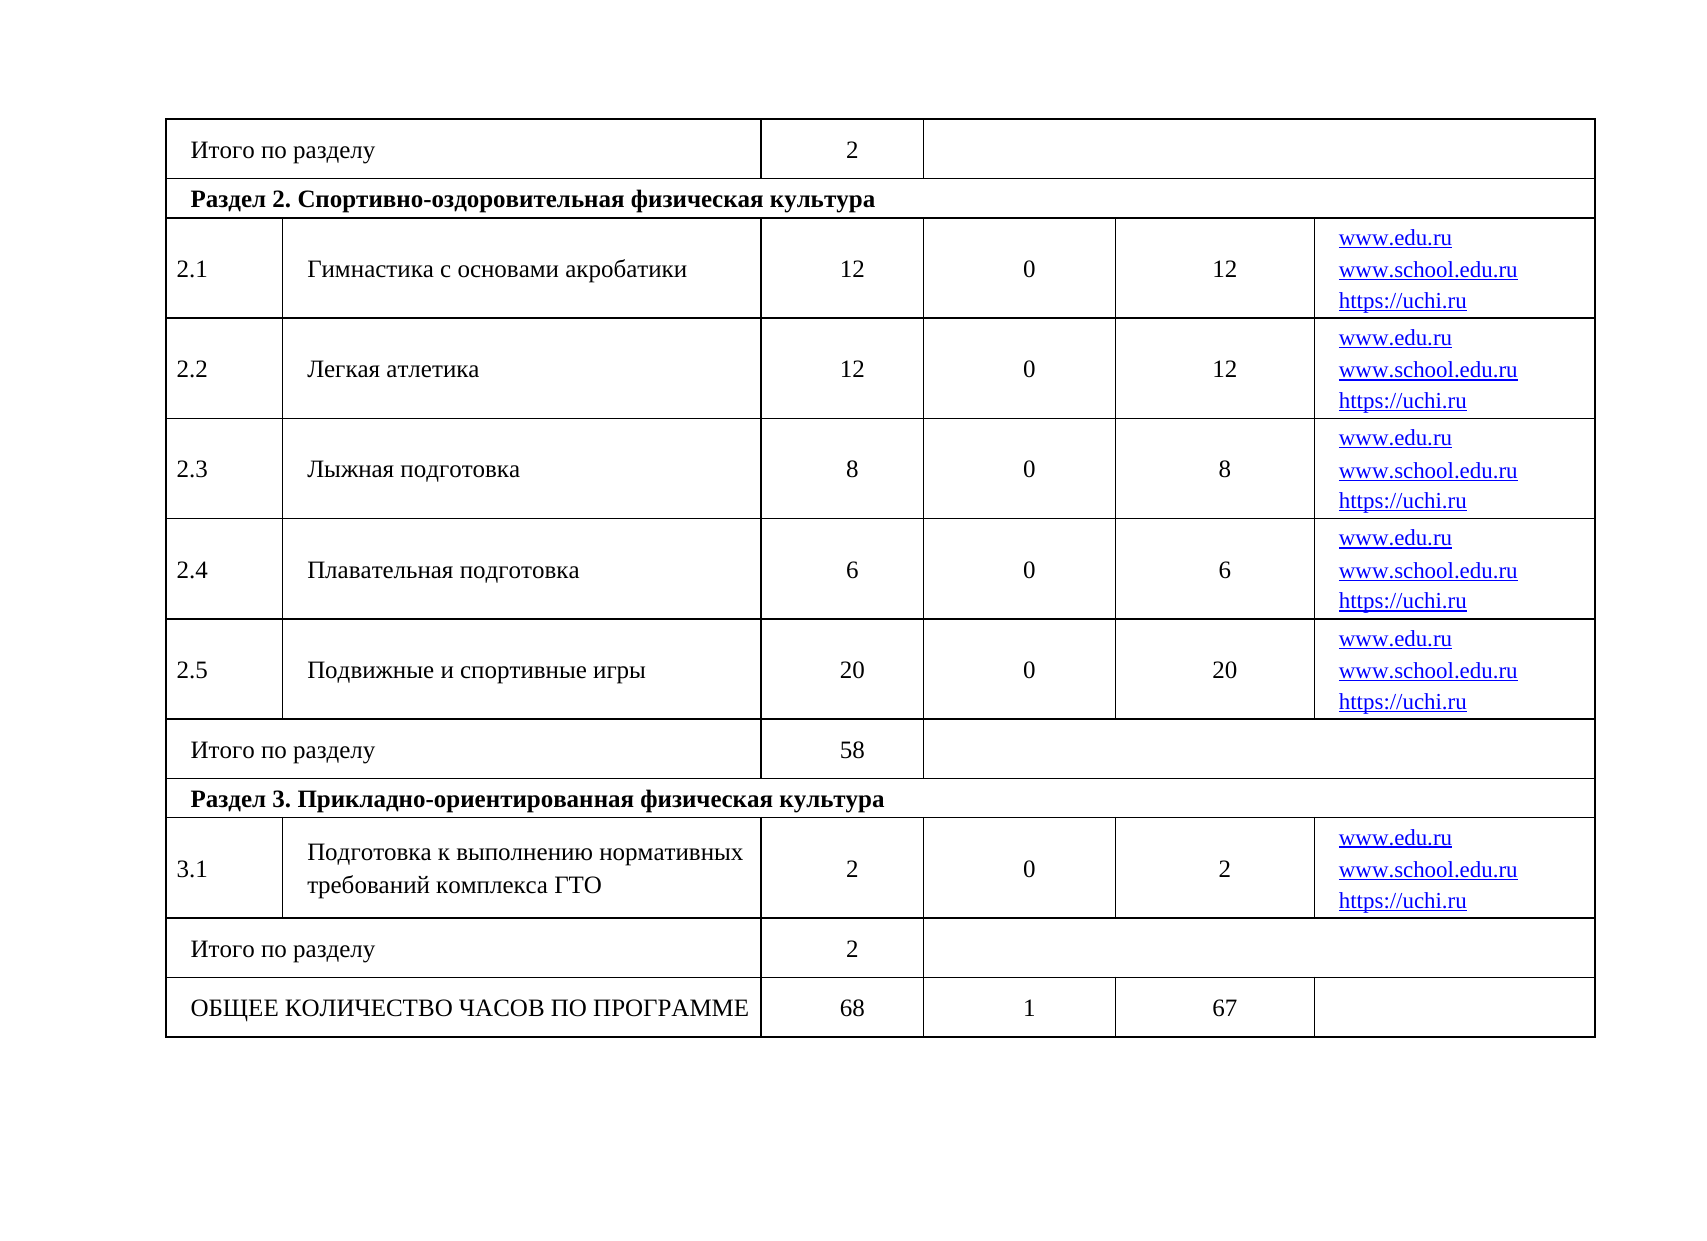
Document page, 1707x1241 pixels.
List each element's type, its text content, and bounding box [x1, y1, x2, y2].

table_cell 0 [924, 519, 1115, 618]
table_cell [924, 120, 1594, 178]
table_cell 2.3 [167, 419, 282, 518]
table_cell 1 [924, 978, 1115, 1036]
table_cell 2.5 [167, 620, 282, 718]
table_cell 2.2 [167, 319, 282, 417]
table_cell 12 [1116, 219, 1314, 317]
table_cell 6 [762, 519, 923, 618]
table_cell [1315, 978, 1594, 1036]
table_cell Подвижные и спортивные игры [283, 620, 760, 718]
table_cell 12 [762, 319, 923, 417]
table_cell 2.4 [167, 519, 282, 618]
table_cell www.edu.ru www.school.edu.ru https://uchi.ru [1315, 419, 1594, 518]
table_cell www.edu.ru www.school.edu.ru https://uchi.ru [1315, 620, 1594, 718]
table_cell Плавательная подготовка [283, 519, 760, 618]
table_cell www.edu.ru www.school.edu.ru https://uchi.ru [1315, 319, 1594, 417]
table_cell 2.1 [167, 219, 282, 317]
table_cell Гимнастика с основами акробатики [283, 219, 760, 317]
table_cell 20 [762, 620, 923, 718]
table_cell 20 [1116, 620, 1314, 718]
table_cell 2 [762, 818, 923, 917]
table_cell 8 [762, 419, 923, 518]
table_cell 0 [924, 319, 1115, 417]
table_cell 2 [762, 120, 923, 178]
table_cell 2 [762, 919, 923, 977]
table_cell www.edu.ru www.school.edu.ru https://uchi.ru [1315, 519, 1594, 618]
table_cell 67 [1116, 978, 1314, 1036]
table_cell 6 [1116, 519, 1314, 618]
table_cell 58 [762, 720, 923, 777]
table_cell [924, 919, 1594, 977]
table_cell Раздел 3. Прикладно-ориентированная физическая культура [167, 779, 1594, 817]
table_cell ОБЩЕЕ КОЛИЧЕСТВО ЧАСОВ ПО ПРОГРАММЕ [167, 978, 760, 1036]
table_cell 3.1 [167, 818, 282, 917]
table_cell [924, 720, 1594, 777]
table_cell Итого по разделу [167, 120, 760, 178]
table_cell Подготовка к выполнению нормативных требований комплекса ГТО [283, 818, 760, 917]
table_cell Итого по разделу [167, 720, 760, 777]
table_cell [1315, 219, 1594, 317]
table_cell 8 [1116, 419, 1314, 518]
table_cell Лыжная подготовка [283, 419, 760, 518]
table_cell 2 [1116, 818, 1314, 917]
table_cell www.edu.ru www.school.edu.ru https://uchi.ru [1315, 818, 1594, 917]
table_cell 0 [924, 419, 1115, 518]
table_cell 12 [1116, 319, 1314, 417]
table_cell Раздел 2. Спортивно-оздоровительная физическая культура [167, 179, 1594, 217]
table_cell 0 [924, 219, 1115, 317]
table_cell Итого по разделу [167, 919, 760, 977]
table_cell 0 [924, 620, 1115, 718]
table_cell 12 [762, 219, 923, 317]
table_cell 0 [924, 818, 1115, 917]
table_cell 68 [762, 978, 923, 1036]
table_cell Легкая атлетика [283, 319, 760, 417]
